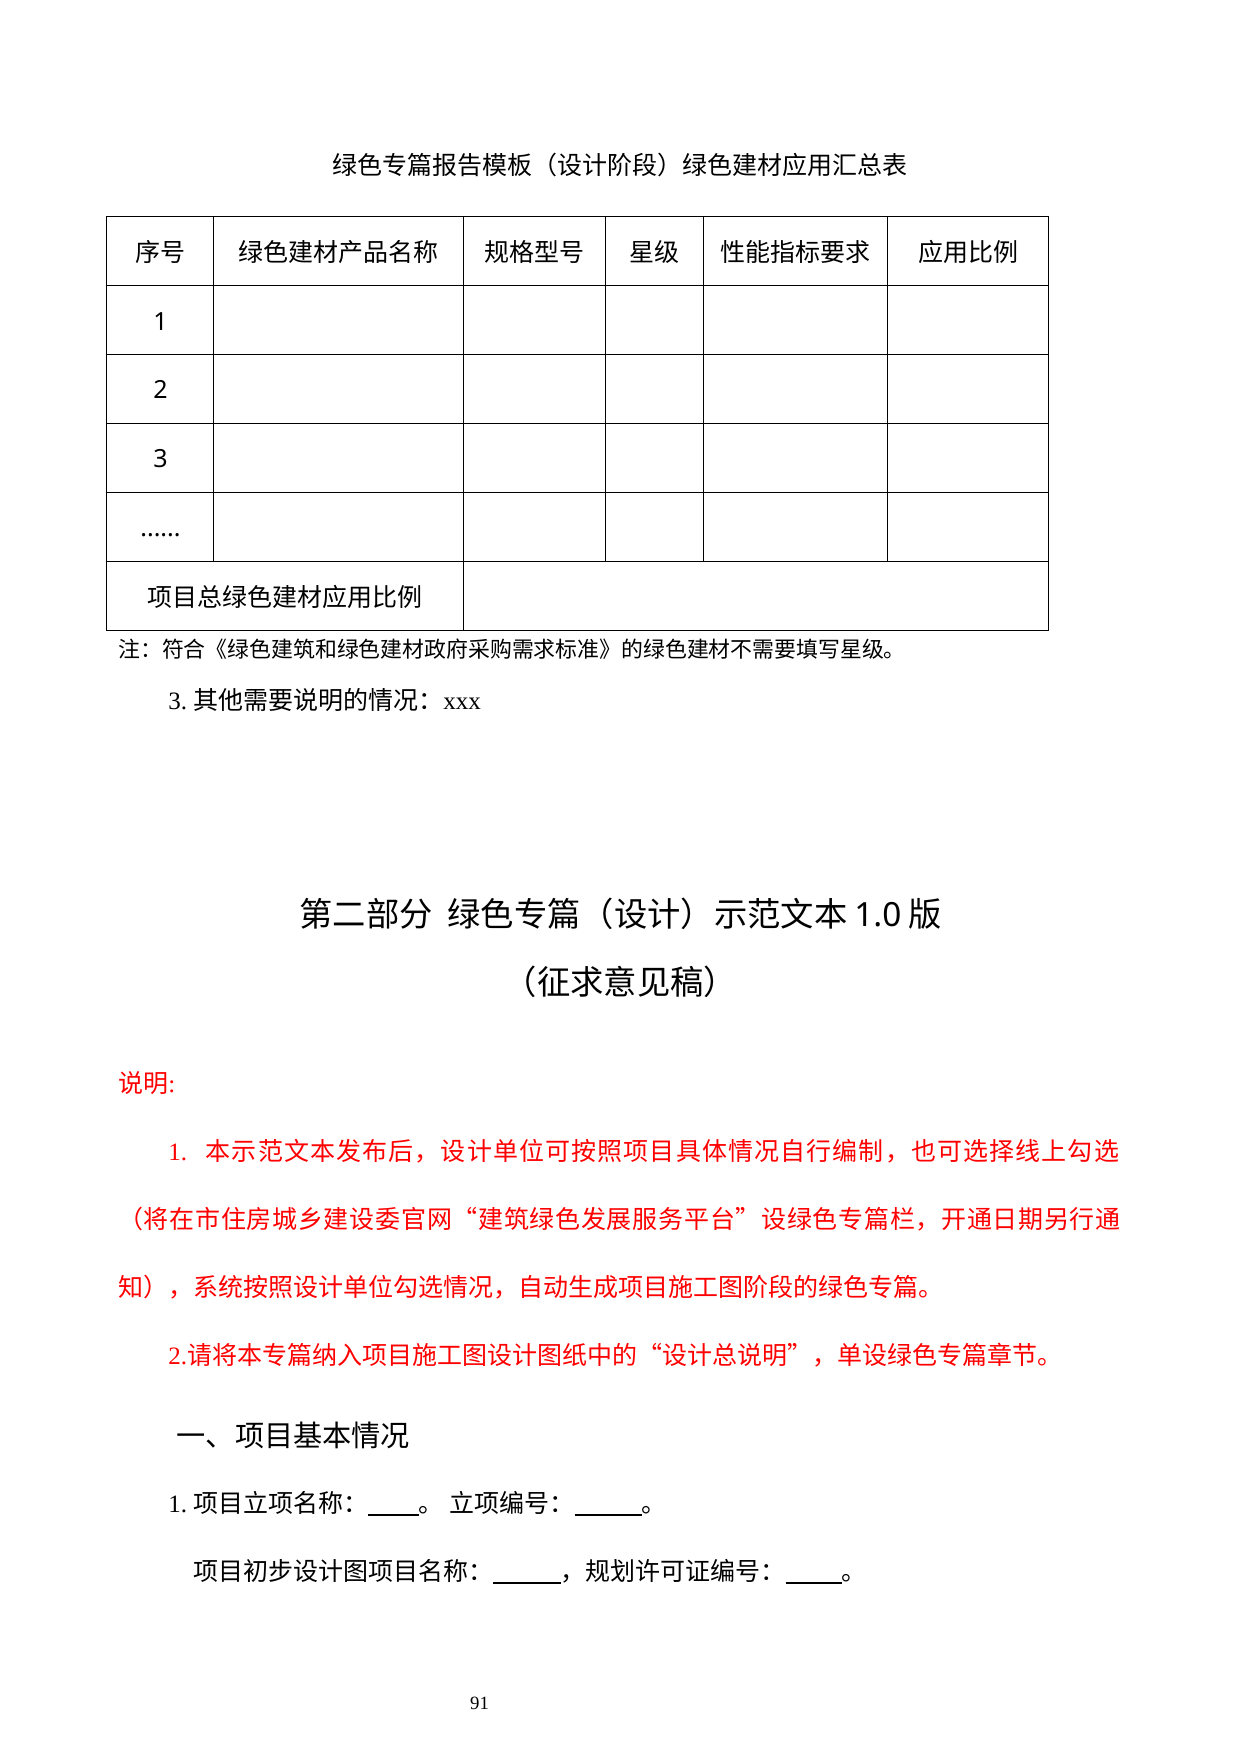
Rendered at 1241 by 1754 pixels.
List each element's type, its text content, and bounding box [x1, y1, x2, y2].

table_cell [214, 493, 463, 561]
subtitle 一、项目基本情况 [118, 1400, 1122, 1468]
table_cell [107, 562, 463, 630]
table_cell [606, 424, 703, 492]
text 第二部分 绿色专篇（设计）示范文本1.0版 [118, 878, 1122, 946]
text 2.请将本专篇纳入项目施工图设计图纸中的“设计总说明”，单设绿色专篇章节。 [118, 1319, 1122, 1387]
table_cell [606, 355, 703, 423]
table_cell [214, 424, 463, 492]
text 说明: [118, 1048, 1122, 1116]
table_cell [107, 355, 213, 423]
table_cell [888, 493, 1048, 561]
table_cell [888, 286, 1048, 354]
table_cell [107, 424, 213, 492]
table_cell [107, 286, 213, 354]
text 项目初步设计图项目名称： ，规划许可证编号： 。 [118, 1536, 1122, 1603]
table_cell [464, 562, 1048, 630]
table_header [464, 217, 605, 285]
text 注：符合《绿色建筑和绿色建材政府采购需求标准》的绿色建材不需要填写星级。 [118, 631, 1122, 665]
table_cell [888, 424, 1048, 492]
list 本示范文本发布后，设计单位可按照项目具体情况自行编制，也可选择线上勾选（将在市住房城乡建设委官网“建筑绿色发展服务平台”设绿色专篇栏，开通日期另行通知），系统按照设计单位勾选情况，自动生成项目施工图阶段的绿色专篇。 [118, 1116, 1122, 1319]
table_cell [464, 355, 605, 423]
text 3. 其他需要说明的情况：xxx [118, 665, 1122, 733]
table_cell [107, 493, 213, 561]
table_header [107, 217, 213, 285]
text （征求意见稿） [118, 946, 1122, 1014]
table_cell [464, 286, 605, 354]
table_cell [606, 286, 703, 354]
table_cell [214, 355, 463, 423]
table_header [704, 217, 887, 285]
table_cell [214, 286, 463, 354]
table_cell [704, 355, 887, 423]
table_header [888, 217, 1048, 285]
text 1. 项目立项名称： 。 立项编号： 。 [118, 1468, 1122, 1536]
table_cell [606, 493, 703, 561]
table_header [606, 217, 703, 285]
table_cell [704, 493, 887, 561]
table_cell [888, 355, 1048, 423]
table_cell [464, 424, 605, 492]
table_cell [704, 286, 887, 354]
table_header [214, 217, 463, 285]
text 绿色专篇报告模板（设计阶段）绿色建材应用汇总表 [118, 130, 1122, 198]
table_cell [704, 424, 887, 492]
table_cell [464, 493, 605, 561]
